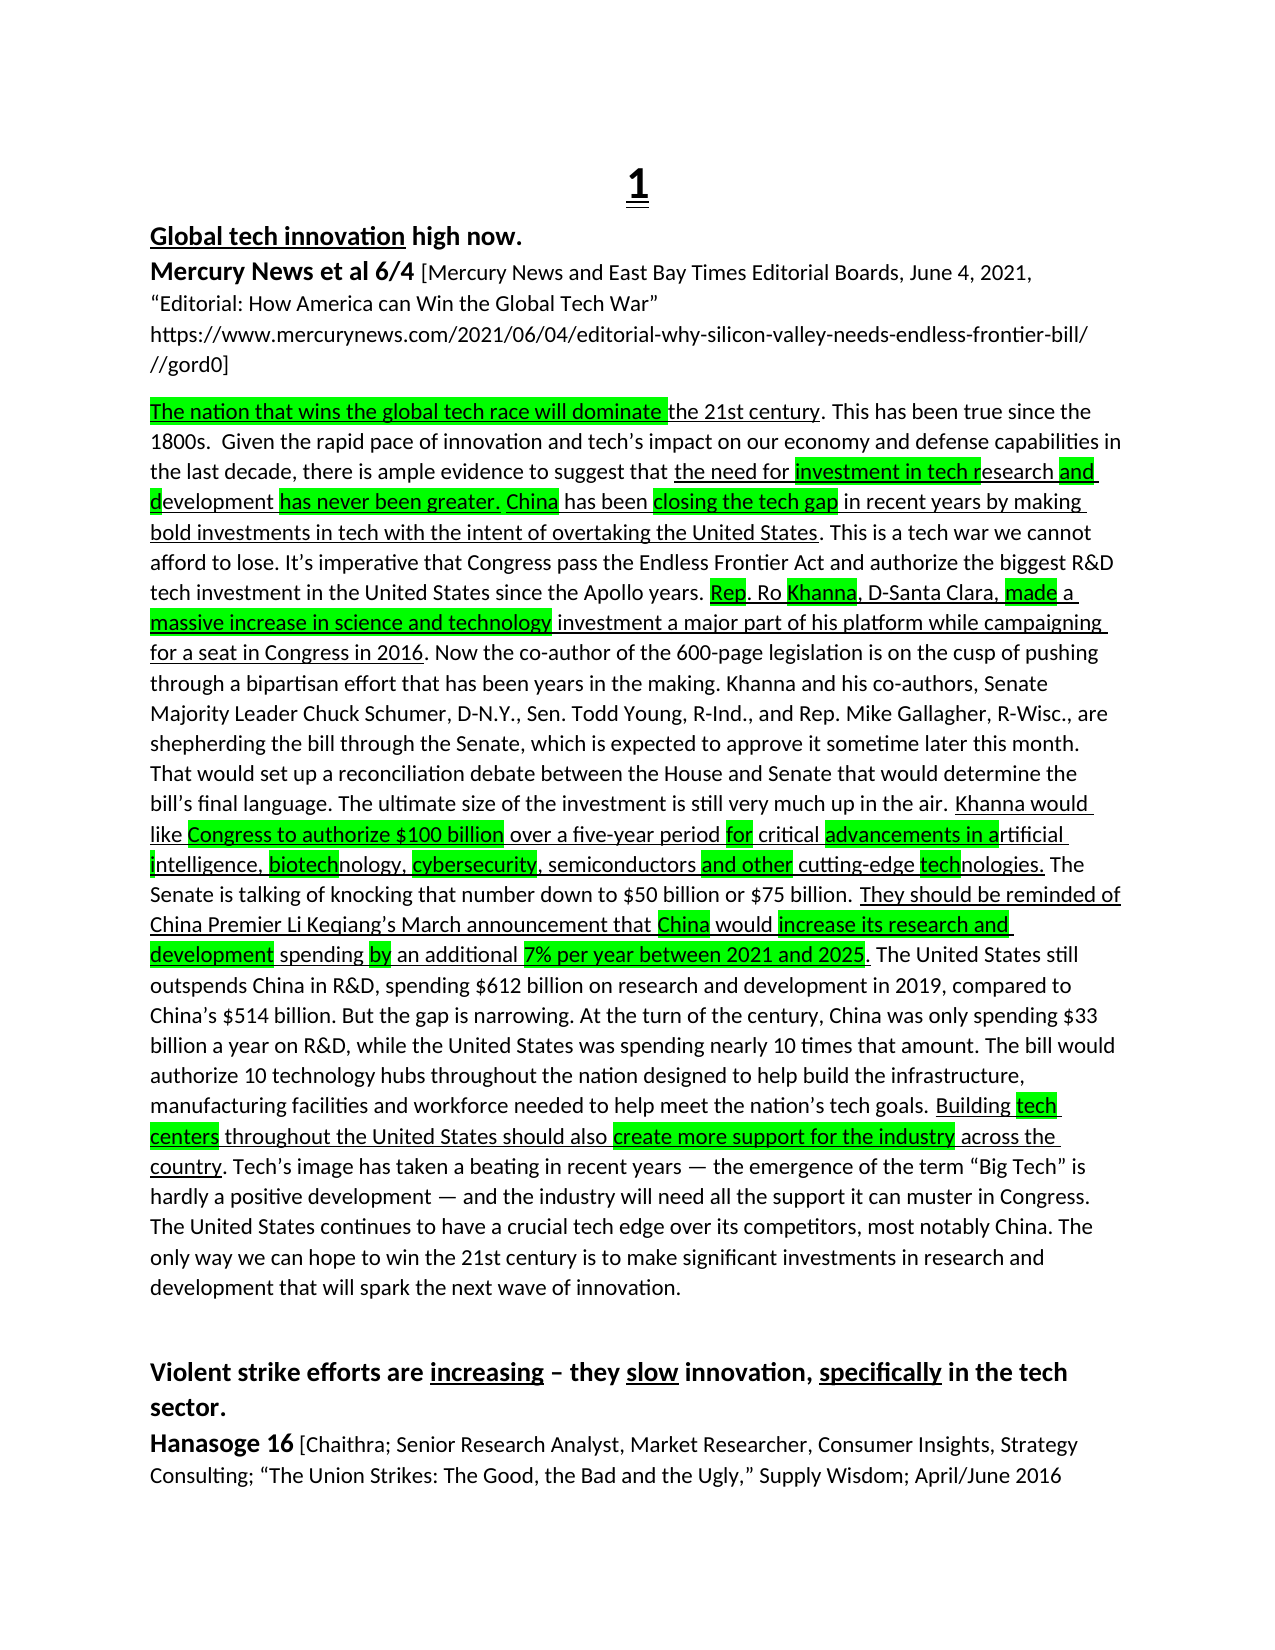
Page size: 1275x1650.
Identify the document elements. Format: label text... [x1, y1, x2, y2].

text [150, 1426, 1125, 1489]
subtitle Violent strike efforts are increasing – they slow innovation, specifically in the tech sector. [150, 1355, 1125, 1424]
subtitle 1 [150, 154, 1125, 210]
text Mercury News et al 6/4 [Mercury News and East Bay Times Editorial Boards, June 4, 2021, “Editorial: How America can Win the Global Tech War” https://www.mercurynews.com/2021/06/04/editorial-why-silicon-valley-needs-endless-frontier-bill/ //gord0] [150, 254, 1125, 378]
subtitle Global tech innovation high now. [150, 219, 1125, 252]
text The nation that wins the global tech race will dominate the 21st century. This has been true since the 1800s. Given the rapid pace of innovation and tech’s impact on our economy and defense capabilities in the last decade, there is ample evidence to suggest that the need for investment in tech research and development has never been greater. China has been closing the tech gap in recent years by making bold investments in tech with the intent of overtaking the United States. This is a tech war we cannot afford to lose. It’s imperative that Congress pass the Endless Frontier Act and authorize the biggest R&D tech investment in the United States since the Apollo years. Rep. Ro Khanna, D-Santa Clara, made a massive increase in science and technology investment a major part of his platform while campaigning for a seat in Congress in 2016. Now the co-author of the 600-page legislation is on the cusp of pushing through a bipartisan effort that has been years in the making. Khanna and his co-authors, Senate Majority Leader Chuck Schumer, D-N.Y., Sen. Todd Young, R-Ind., and Rep. Mike Gallagher, R-Wisc., are shepherding the bill through the Senate, which is expected to approve it sometime later this month. That would set up a reconciliation debate between the House and Senate that would determine the bill’s final language. The ultimate size of the investment is still very much up in the air. Khanna would like Congress to authorize $100 billion over a five-year period for critical advancements in artificial intelligence, biotechnology, cybersecurity, semiconductors and other cutting-edge technologies. The Senate is talking of knocking that number down to $50 billion or $75 billion. They should be reminded of China Premier Li Keqiang’s March announcement that China would increase its research and development spending by an additional 7% per year between 2021 and 2025. The United States still outspends China in R&D, spending $612 billion on research and development in 2019, compared to China’s $514 billion. But the gap is narrowing. At the turn of the century, China was only spending $33 billion a year on R&D, while the United States was spending nearly 10 times that amount. The bill would authorize 10 technology hubs throughout the nation designed to help build the infrastructure, manufacturing facilities and workforce needed to help meet the nation’s tech goals. Building tech centers throughout the United States should also create more support for the industry across the country. Tech’s image has taken a beating in recent years — the emergence of the term “Big Tech” is hardly a positive development — and the industry will need all the support it can muster in Congress. The United States continues to have a crucial tech edge over its competitors, most notably China. The only way we can hope to win the 21st century is to make significant investments in research and development that will spark the next wave of innovation. [150, 397, 1125, 1301]
